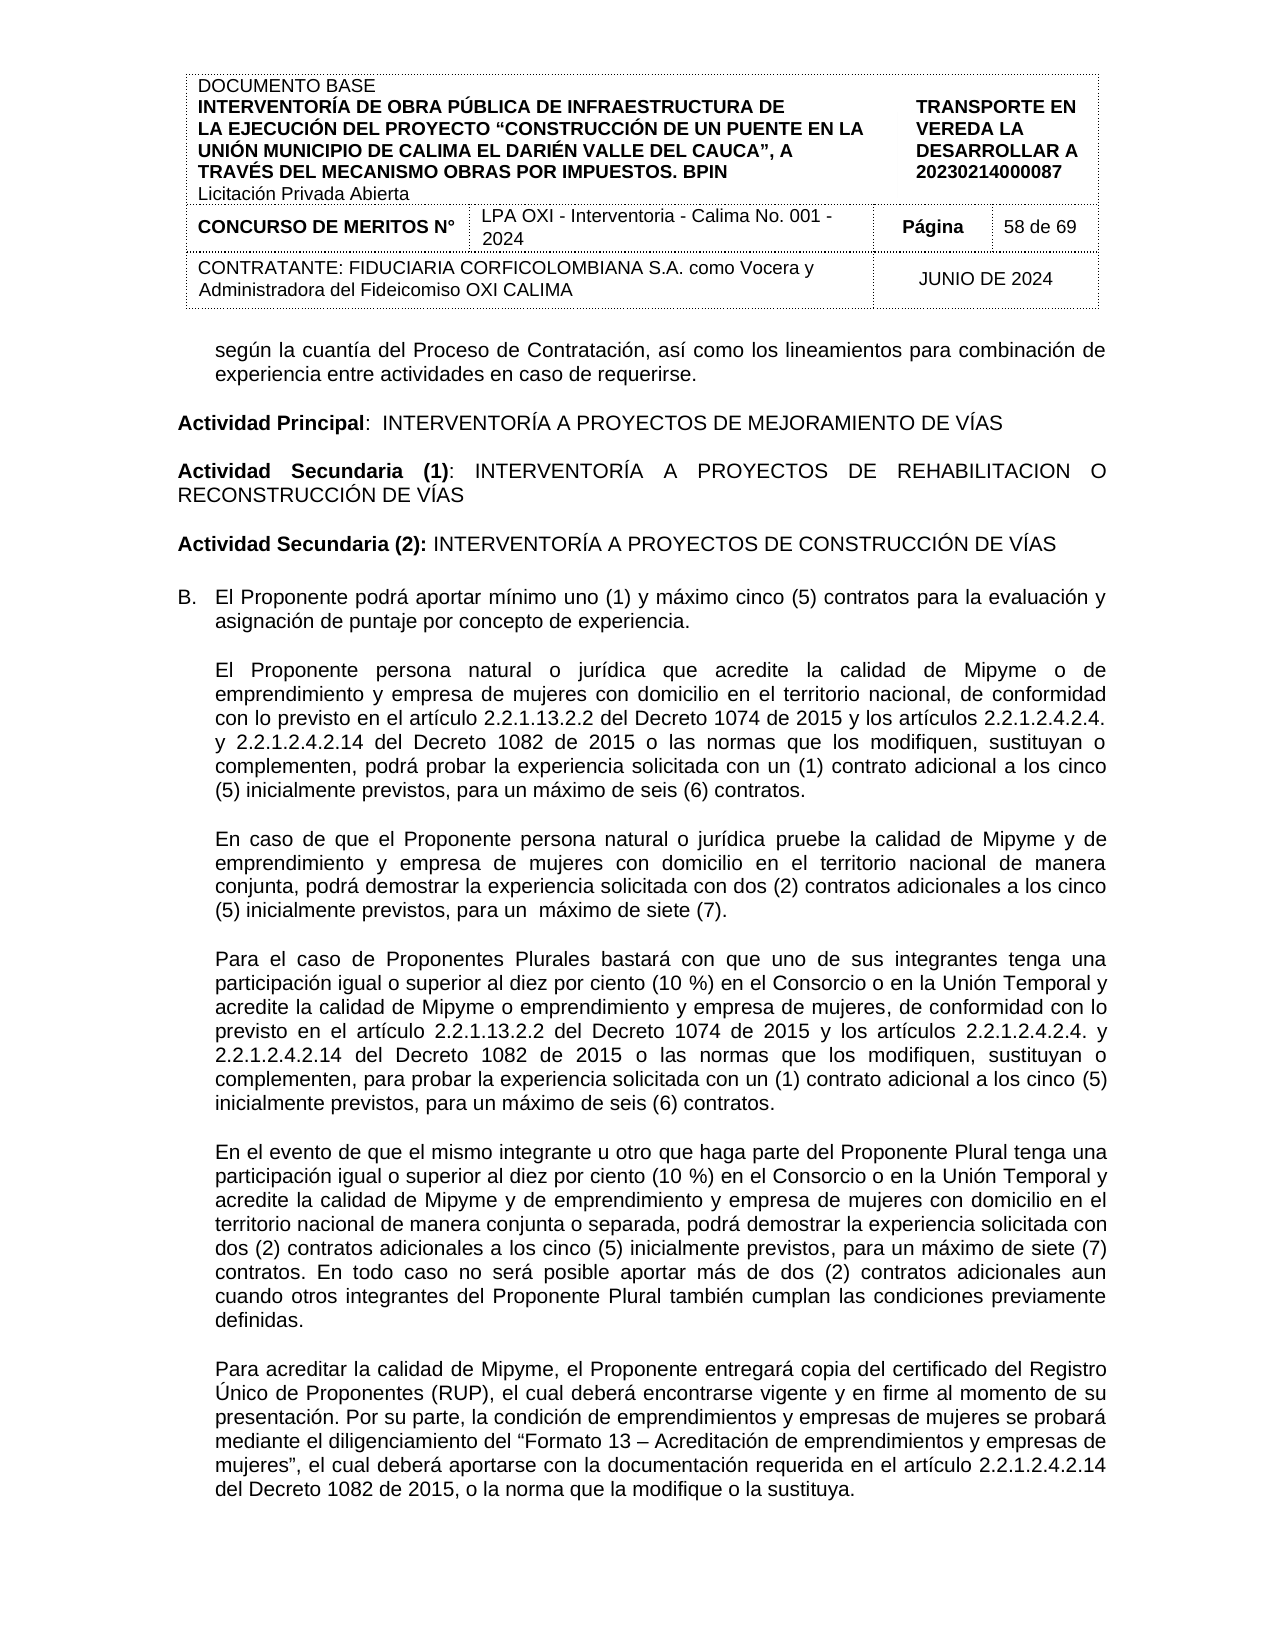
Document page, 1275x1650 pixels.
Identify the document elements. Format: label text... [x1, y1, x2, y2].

text Para acreditar la calidad de Mipyme, el Proponente entregará copia del certificado del Registro Único de Proponentes (RUP), el cual deberá encontrarse vigente y en firme al momento de su presentación. Por su parte, la condición de emprendimientos y empresas de mujeres se probará mediante el diligenciamiento del “Formato 13 – Acreditación de emprendimientos y empresas de mujeres”, el cual deberá aportarse con la documentación requerida en el artículo 2.2.1.2.4.2.14 del Decreto 1082 de 2015, o la norma que la modifique o la sustituya. [215, 1357, 1107, 1500]
text Actividad Secundaria (2): INTERVENTORÍA A PROYECTOS DE CONSTRUCCIÓN DE VÍAS [177, 532, 1107, 556]
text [215, 337, 1107, 385]
text El Proponente persona natural o jurídica que acredite la calidad de Mipyme o de emprendimiento y empresa de mujeres con domicilio en el territorio nacional, de conformidad con lo previsto en el artículo 2.2.1.13.2.2 del Decreto 1074 de 2015 y los artículos 2.2.1.2.4.2.4. y 2.2.1.2.4.2.14 del Decreto 1082 de 2015 o las normas que los modifiquen, sustituyan o complementen, podrá probar la experiencia solicitada con un (1) contrato adicional a los cinco (5) inicialmente previstos, para un máximo de seis (6) contratos. [215, 658, 1107, 801]
list El Proponente podrá aportar mínimo uno (1) y máximo cinco (5) contratos para la evaluación y asignación de puntaje por concepto de experiencia. [177, 585, 1107, 633]
text Actividad Secundaria (1): INTERVENTORÍA A PROYECTOS DE REHABILITACION O RECONSTRUCCIÓN DE VÍAS [177, 459, 1107, 507]
text Actividad Principal: INTERVENTORÍA A PROYECTOS DE MEJORAMIENTO DE VÍAS [177, 410, 1107, 434]
text En caso de que el Proponente persona natural o jurídica pruebe la calidad de Mipyme y de emprendimiento y empresa de mujeres con domicilio en el territorio nacional de manera conjunta, podrá demostrar la experiencia solicitada con dos (2) contratos adicionales a los cinco (5) inicialmente previstos, para un máximo de siete (7). [215, 826, 1107, 922]
text En el evento de que el mismo integrante u otro que haga parte del Proponente Plural tenga una participación igual o superior al diez por ciento (10 %) en el Consorcio o en la Unión Temporal y acredite la calidad de Mipyme y de emprendimiento y empresa de mujeres con domicilio en el territorio nacional de manera conjunta o separada, podrá demostrar la experiencia solicitada con dos (2) contratos adicionales a los cinco (5) inicialmente previstos, para un máximo de siete (7) contratos. En todo caso no será posible aportar más de dos (2) contratos adicionales aun cuando otros integrantes del Proponente Plural también cumplan las condiciones previamente definidas. [215, 1140, 1107, 1332]
text Para el caso de Proponentes Plurales bastará con que uno de sus integrantes tenga una participación igual o superior al diez por ciento (10 %) en el Consorcio o en la Unión Temporal y acredite la calidad de Mipyme o emprendimiento y empresa de mujeres, de conformidad con lo previsto en el artículo 2.2.1.13.2.2 del Decreto 1074 de 2015 y los artículos 2.2.1.2.4.2.4. y 2.2.1.2.4.2.14 del Decreto 1082 de 2015 o las normas que los modifiquen, sustituyan o complementen, para probar la experiencia solicitada con un (1) contrato adicional a los cinco (5) inicialmente previstos, para un máximo de seis (6) contratos. [215, 947, 1107, 1115]
